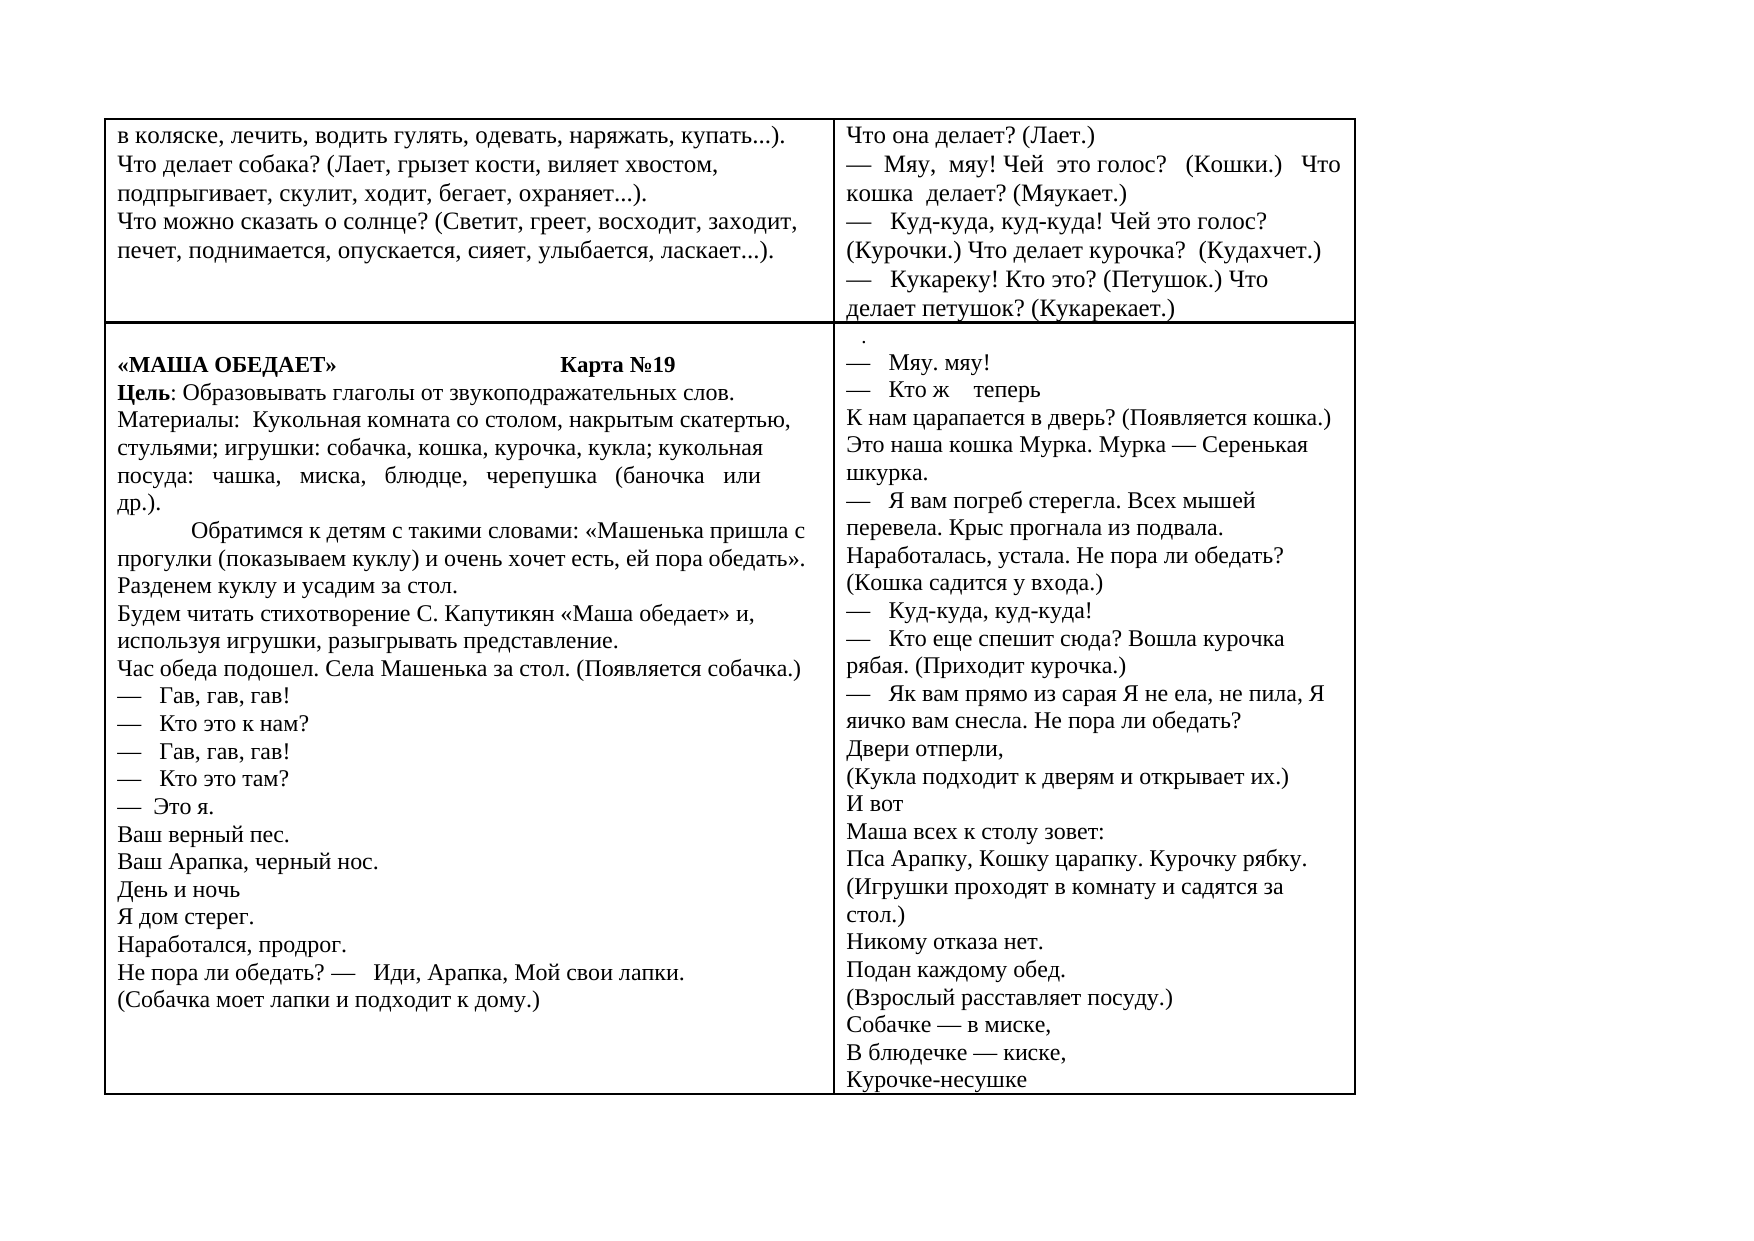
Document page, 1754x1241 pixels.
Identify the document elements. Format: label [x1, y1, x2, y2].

table_cell [835, 324, 1354, 1093]
table_cell [106, 324, 833, 1093]
table_header [106, 120, 833, 321]
table_header [835, 120, 1354, 321]
